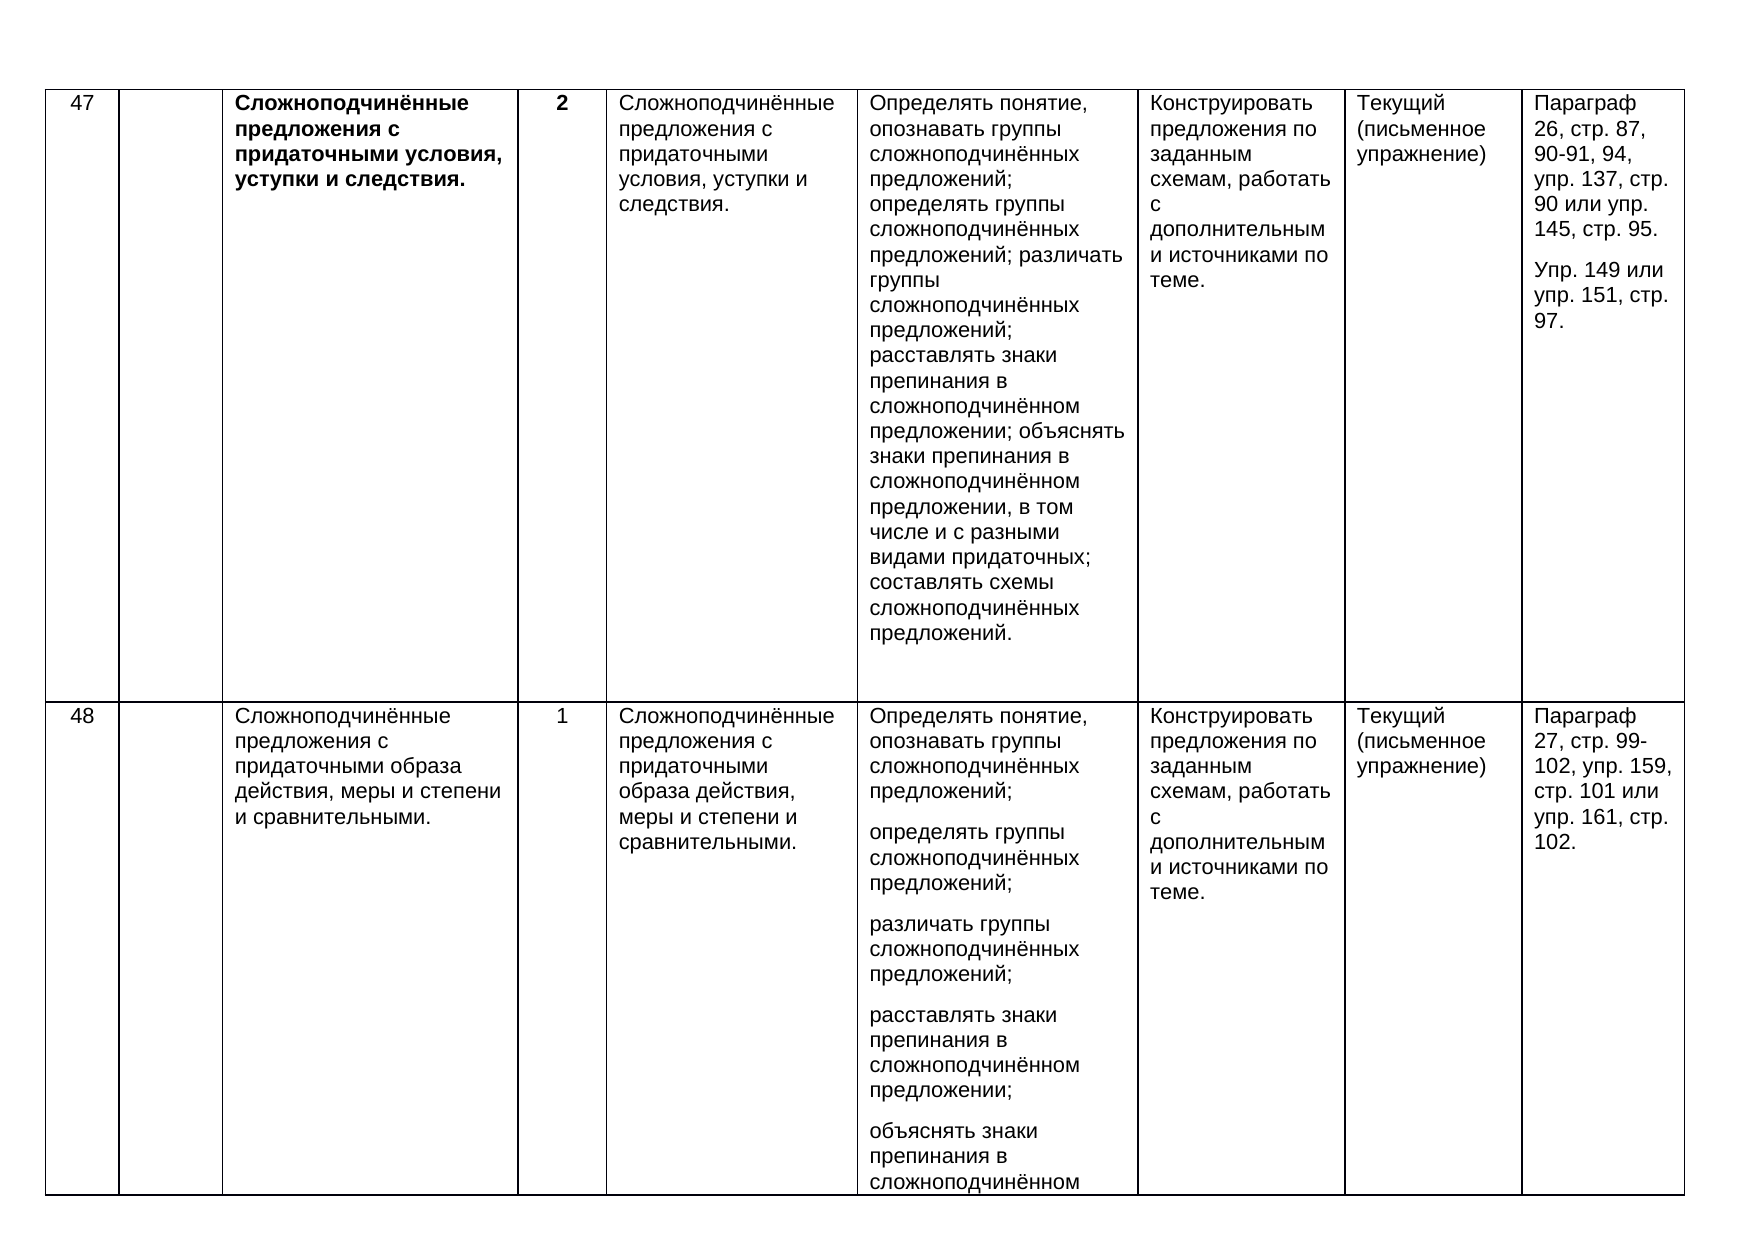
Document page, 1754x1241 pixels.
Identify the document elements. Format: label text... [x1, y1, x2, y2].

table_cell 2 [519, 90, 606, 701]
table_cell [1346, 90, 1521, 701]
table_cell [858, 90, 1137, 701]
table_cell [1139, 90, 1344, 701]
table_cell [120, 90, 222, 701]
table_cell Сложноподчинённые предложения с придаточными условия, уступки и следствия. [607, 90, 857, 701]
table_cell 48 [46, 703, 118, 1194]
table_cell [858, 703, 1137, 1194]
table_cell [223, 703, 517, 1194]
table_cell 1 [519, 703, 606, 1194]
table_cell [1346, 703, 1521, 1194]
table_cell Сложноподчинённые предложения с придаточными условия, уступки и следствия. [223, 90, 517, 701]
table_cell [1139, 703, 1344, 1194]
table_cell Параграф 26, стр. 87, 90-91, 94, упр. 137, стр. 90 или упр. 145, стр. 95. Упр. 149 или упр. 151, стр. 97. [1523, 90, 1684, 701]
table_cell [607, 703, 857, 1194]
table_cell [120, 703, 222, 1194]
table_cell 47 [46, 90, 118, 701]
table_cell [1523, 703, 1684, 1194]
